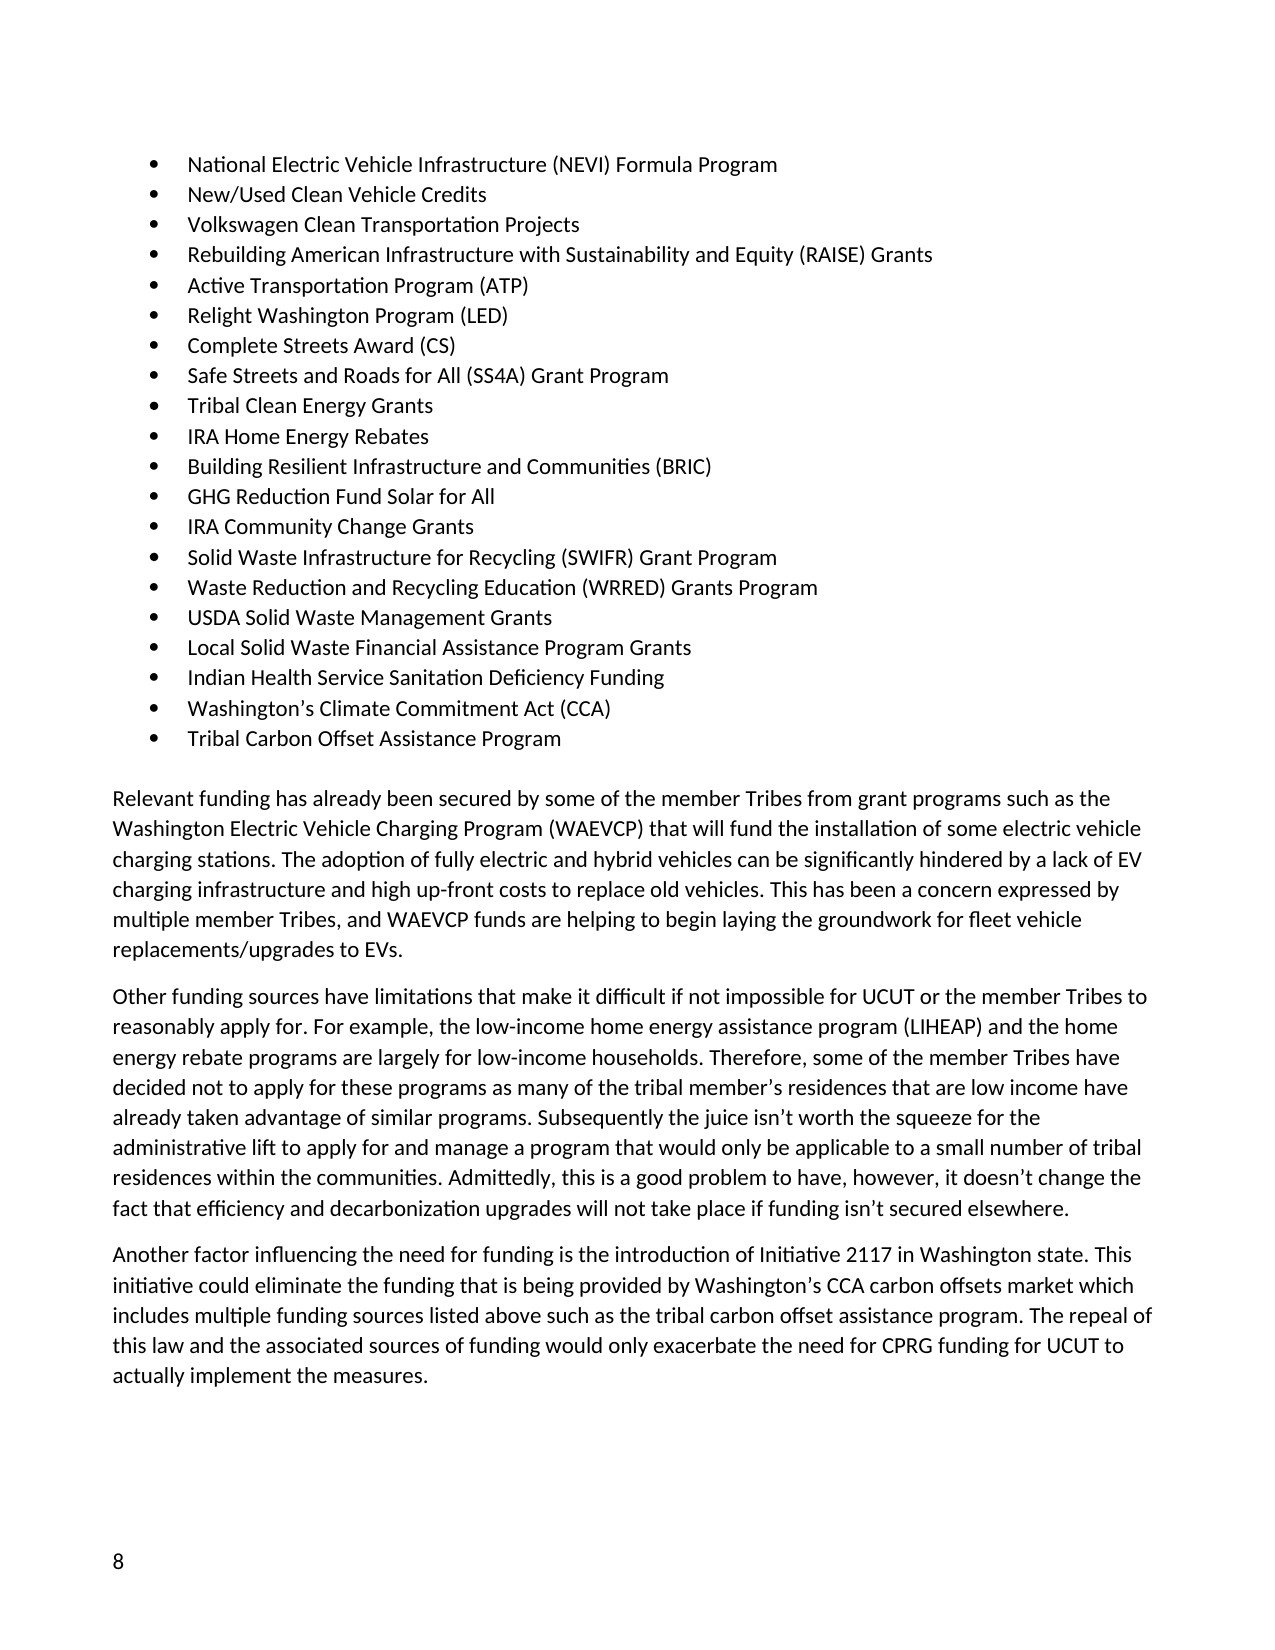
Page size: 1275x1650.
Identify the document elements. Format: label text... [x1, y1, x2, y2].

list Active Transportation Program (ATP) [150, 271, 1162, 299]
list IRA Community Change Grants [150, 512, 1162, 541]
list Tribal Carbon Offset Assistance Program [150, 724, 1162, 752]
list Rebuilding American Infrastructure with Sustainability and Equity (RAISE) Grants [150, 241, 1162, 269]
text Relevant funding has already been secured by some of the member Tribes from grant programs such as the Washington Electric Vehicle Charging Program (WAEVCP) that will fund the installation of some electric vehicle charging stations. The adoption of fully electric and hybrid vehicles can be significantly hindered by a lack of EV charging infrastructure and high up-front costs to replace old vehicles. This has been a concern expressed by multiple member Tribes, and WAEVCP funds are helping to begin laying the groundwork for fleet vehicle replacements/upgrades to EVs. [112, 784, 1162, 963]
list Solid Waste Infrastructure for Recycling (SWIFR) Grant Program [150, 543, 1162, 571]
list Volkswagen Clean Transportation Projects [150, 210, 1162, 238]
list Waste Reduction and Recycling Education (WRRED) Grants Program [150, 573, 1162, 601]
list Tribal Clean Energy Grants [150, 392, 1162, 420]
text Other funding sources have limitations that make it difficult if not impossible for UCUT or the member Tribes to reasonably apply for. For example, the low-income home energy assistance program (LIHEAP) and the home energy rebate programs are largely for low-income households. Therefore, some of the member Tribes have decided not to apply for these programs as many of the tribal member’s residences that are low income have already taken advantage of similar programs. Subsequently the juice isn’t worth the squeeze for the administrative lift to apply for and manage a program that would only be applicable to a small number of tribal residences within the communities. Admittedly, this is a good problem to have, however, it doesn’t change the fact that efficiency and decarbonization upgrades will not take place if funding isn’t secured elsewhere. [112, 982, 1162, 1222]
list Indian Health Service Sanitation Deficiency Funding [150, 663, 1162, 692]
list Relight Washington Program (LED) [150, 301, 1162, 329]
list National Electric Vehicle Infrastructure (NEVI) Formula Program [150, 150, 1162, 178]
list Washington’s Climate Commitment Act (CCA) [150, 694, 1162, 722]
list Local Solid Waste Financial Assistance Program Grants [150, 633, 1162, 661]
list Safe Streets and Roads for All (SS4A) Grant Program [150, 361, 1162, 389]
text Another factor influencing the need for funding is the introduction of Initiative 2117 in Washington state. This initiative could eliminate the funding that is being provided by Washington’s CCA carbon offsets market which includes multiple funding sources listed above such as the tribal carbon offset assistance program. The repeal of this law and the associated sources of funding would only exacerbate the need for CPRG funding for UCUT to actually implement the measures. [112, 1241, 1162, 1389]
list USDA Solid Waste Management Grants [150, 603, 1162, 631]
list New/Used Clean Vehicle Credits [150, 180, 1162, 208]
list IRA Home Energy Rebates [150, 422, 1162, 450]
list Building Resilient Infrastructure and Communities (BRIC) [150, 452, 1162, 480]
list GHG Reduction Fund Solar for All [150, 482, 1162, 510]
list Complete Streets Award (CS) [150, 331, 1162, 359]
